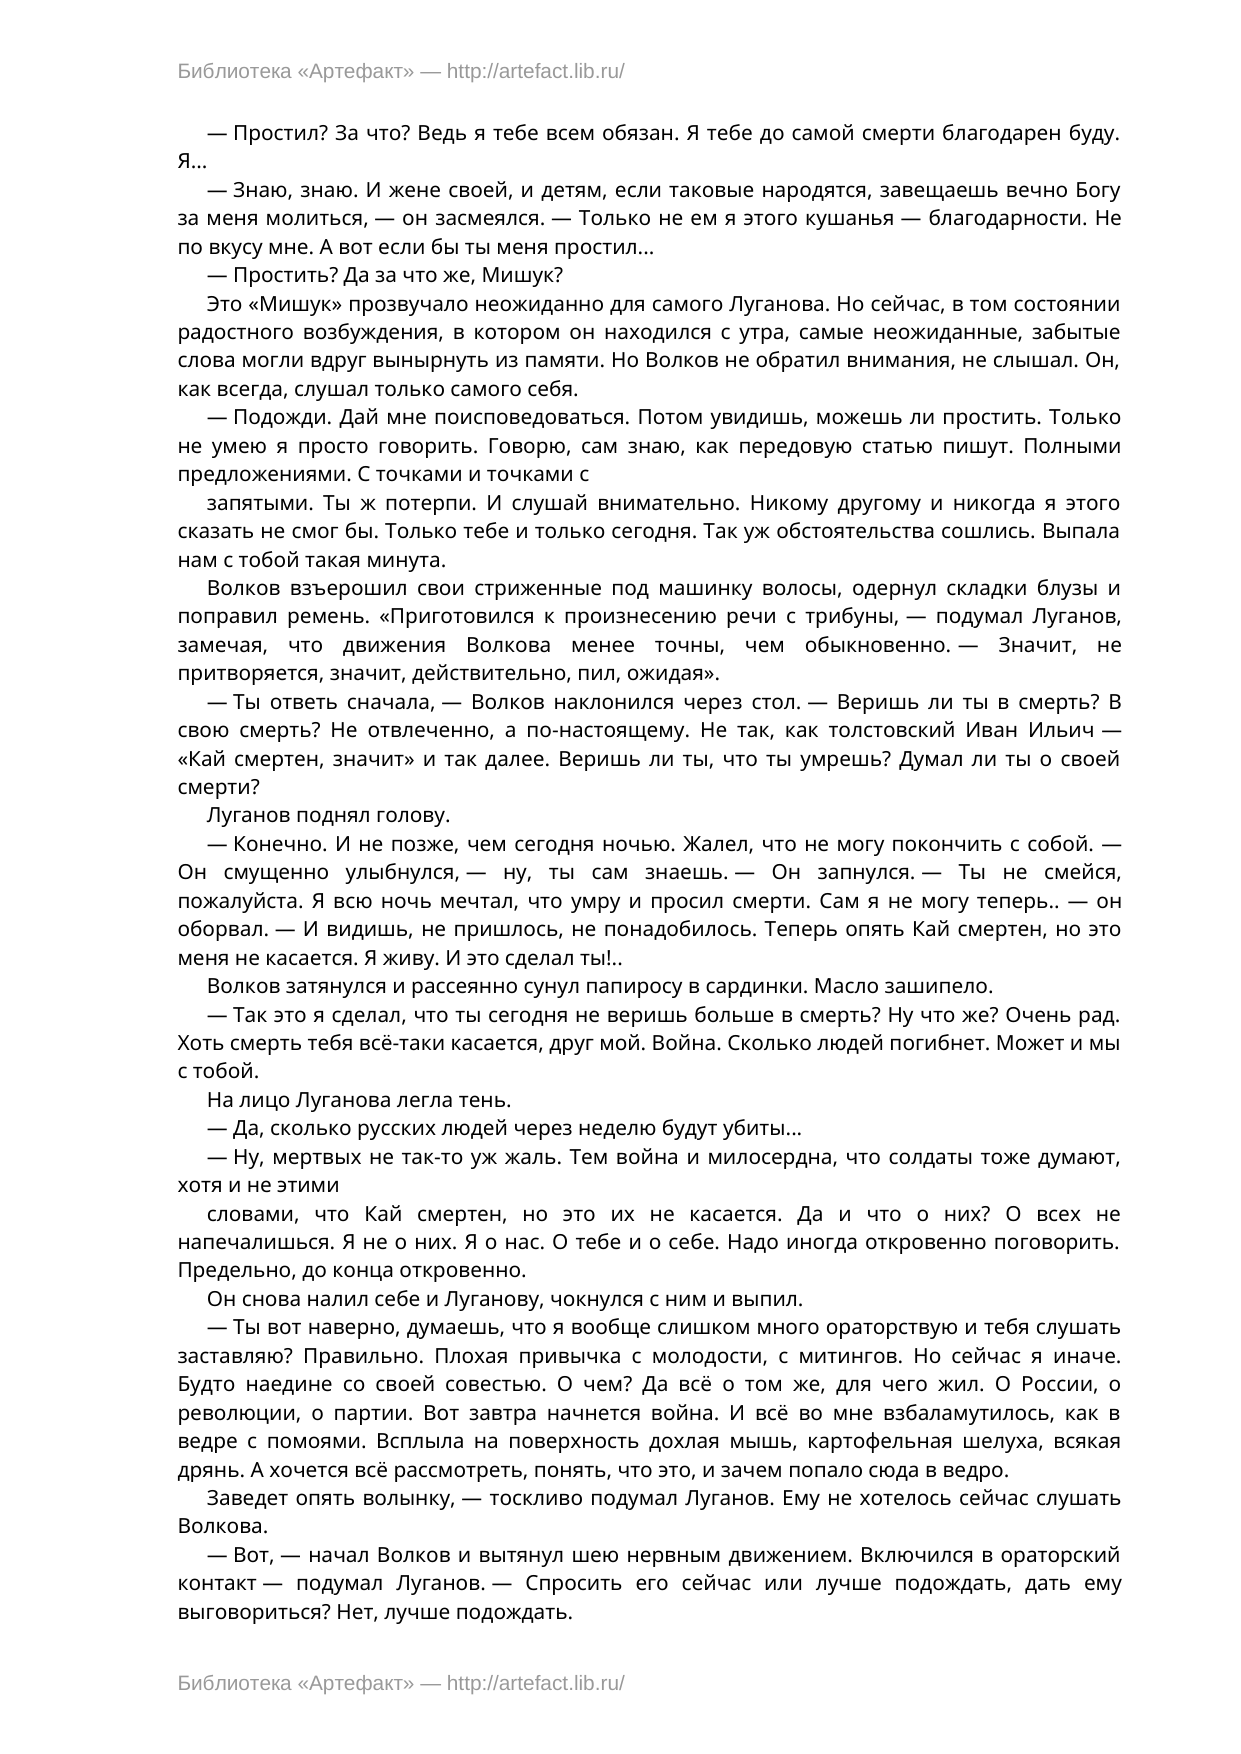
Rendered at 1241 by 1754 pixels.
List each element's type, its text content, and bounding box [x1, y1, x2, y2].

text — Простил? За что? Ведь я тебе всем обязан. Я тебе до самой смерти благодарен буду. Я... [177, 118, 1122, 175]
text словами, что Кай смертен, но это их не касается. Да и что о них? О всех не напечалишься. Я не о них. Я о нас. О тебе и о себе. Надо иногда откровенно поговорить. Предельно, до конца откровенно. [177, 1199, 1122, 1284]
text — Так это я сделал, что ты сегодня не веришь больше в смерть? Ну что же? Очень рад. Хоть смерть тебя всё-таки касается, друг мой. Война. Сколько людей погибнет. Может и мы с тобой. [177, 1000, 1122, 1085]
text — Простить? Да за что же, Мишук? [177, 260, 1122, 289]
text Заведет опять волынку, — тоскливо подумал Луганов. Ему не хотелось сейчас слушать Волкова. [177, 1483, 1122, 1540]
text Он снова налил себе и Луганову, чокнулся с ним и выпил. [177, 1284, 1122, 1312]
text На лицо Луганова легла тень. [177, 1085, 1122, 1113]
text Волков затянулся и рассеянно сунул папиросу в сардинки. Масло зашипело. [177, 971, 1122, 1000]
text — Вот, — начал Волков и вытянул шею нервным движением. Включился в ораторский контакт — подумал Луганов. — Спросить его сейчас или лучше подождать, дать ему выговориться? Нет, лучше подождать. [177, 1540, 1122, 1625]
text Волков взъерошил свои стриженные под машинку волосы, одернул складки блузы и поправил ремень. «Приготовился к произнесению речи с трибуны, — подумал Луганов, замечая, что движения Волкова менее точны, чем обыкновенно. — Значит, не притворяется, значит, действительно, пил, ожидая». [177, 573, 1122, 687]
text — Конечно. И не позже, чем сегодня ночью. Жалел, что не могу покончить с собой. — Он смущенно улыбнулся, — ну, ты сам знаешь. — Он запнулся. — Ты не смейся, пожалуйста. Я всю ночь мечтал, что умру и просил смерти. Сам я не могу теперь.. — он оборвал. — И видишь, не пришлось, не понадобилось. Теперь опять Кай смертен, но это меня не касается. Я живу. И это сделал ты!.. [177, 829, 1122, 971]
text — Ну, мертвых не так-то уж жаль. Тем война и милосердна, что солдаты тоже думают, хотя и не этими [177, 1142, 1122, 1199]
text — Ты ответь сначала, — Волков наклонился через стол. — Веришь ли ты в смерть? В свою смерть? Не отвлеченно, а по-настоящему. Не так, как толстовский Иван Ильич — «Кай смертен, значит» и так далее. Веришь ли ты, что ты умрешь? Думал ли ты о своей смерти? [177, 687, 1122, 801]
text Это «Мишук» прозвучало неожиданно для самого Луганова. Но сейчас, в том состоянии радостного возбуждения, в котором он находился с утра, самые неожиданные, забытые слова могли вдруг вынырнуть из памяти. Но Волков не обратил внимания, не слышал. Он, как всегда, слушал только самого себя. [177, 289, 1122, 402]
text — Подожди. Дай мне поисповедоваться. Потом увидишь, можешь ли простить. Только не умею я просто говорить. Говорю, сам знаю, как передовую статью пишут. Полными предложениями. С точками и точками с [177, 402, 1122, 488]
text — Знаю, знаю. И жене своей, и детям, если таковые народятся, завещаешь вечно Богу за меня молиться, — он засмеялся. — Только не ем я этого кушанья — благодарности. Не по вкусу мне. А вот если бы ты меня простил... [177, 175, 1122, 260]
text запятыми. Ты ж потерпи. И слушай внимательно. Никому другому и никогда я этого сказать не смог бы. Только тебе и только сегодня. Так уж обстоятельства сошлись. Выпала нам с тобой такая минута. [177, 488, 1122, 573]
text — Да, сколько русских людей через неделю будут убиты... [177, 1113, 1122, 1142]
text — Ты вот наверно, думаешь, что я вообще слишком много ораторствую и тебя слушать заставляю? Правильно. Плохая привычка с молодости, с митингов. Но сейчас я иначе. Будто наедине со своей совестью. О чем? Да всё о том же, для чего жил. О России, о революции, о партии. Вот завтра начнется война. И всё во мне взбаламутилось, как в ведре с помоями. Всплыла на поверхность дохлая мышь, картофельная шелуха, всякая дрянь. А хочется всё рассмотреть, понять, что это, и зачем попало сюда в ведро. [177, 1312, 1122, 1483]
text Луганов поднял голову. [177, 801, 1122, 829]
